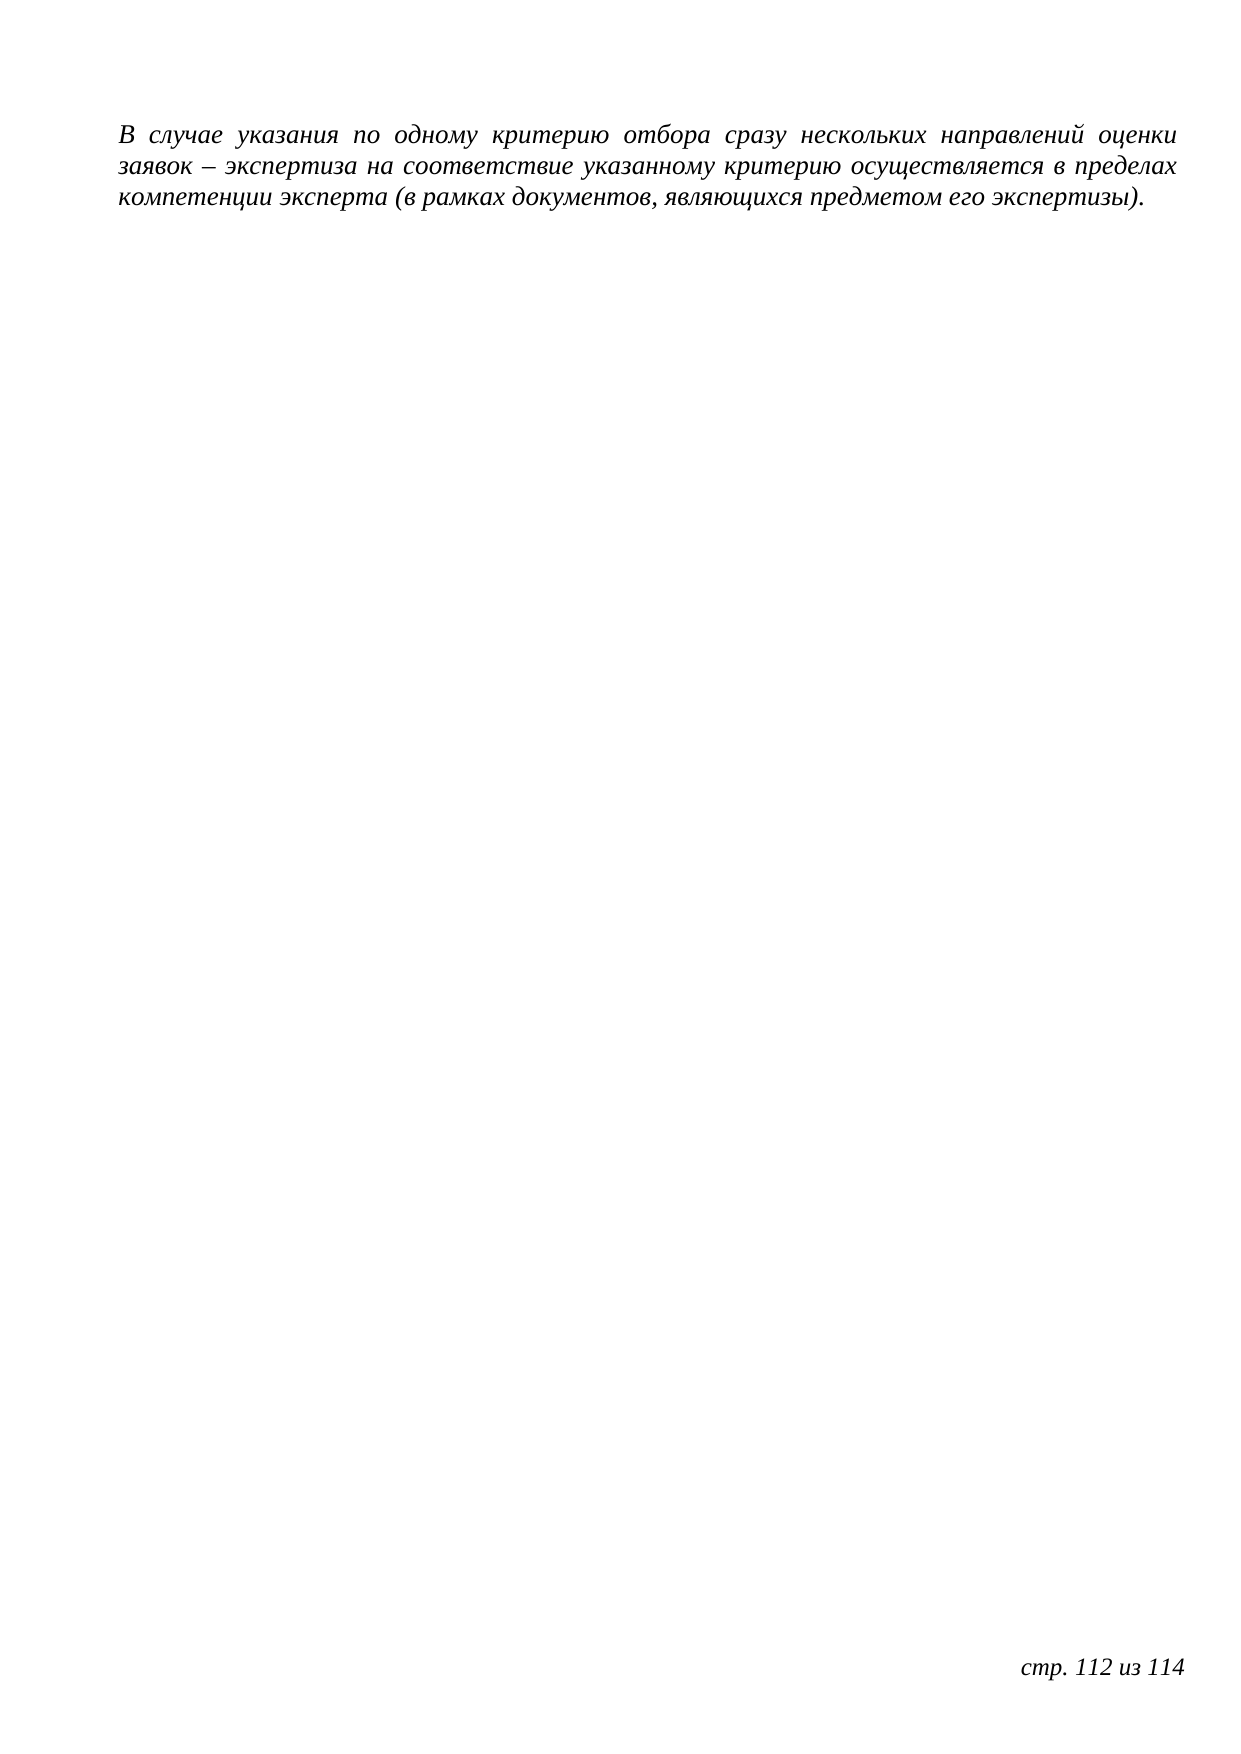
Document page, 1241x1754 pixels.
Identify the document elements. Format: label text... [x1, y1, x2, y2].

text В случае указания по одному критерию отбора сразу нескольких направлений оценки заявок – экспертиза на соответствие указанному критерию осуществляется в пределах компетенции эксперта (в рамках документов, являющихся предметом его экспертизы). [118, 118, 1181, 212]
